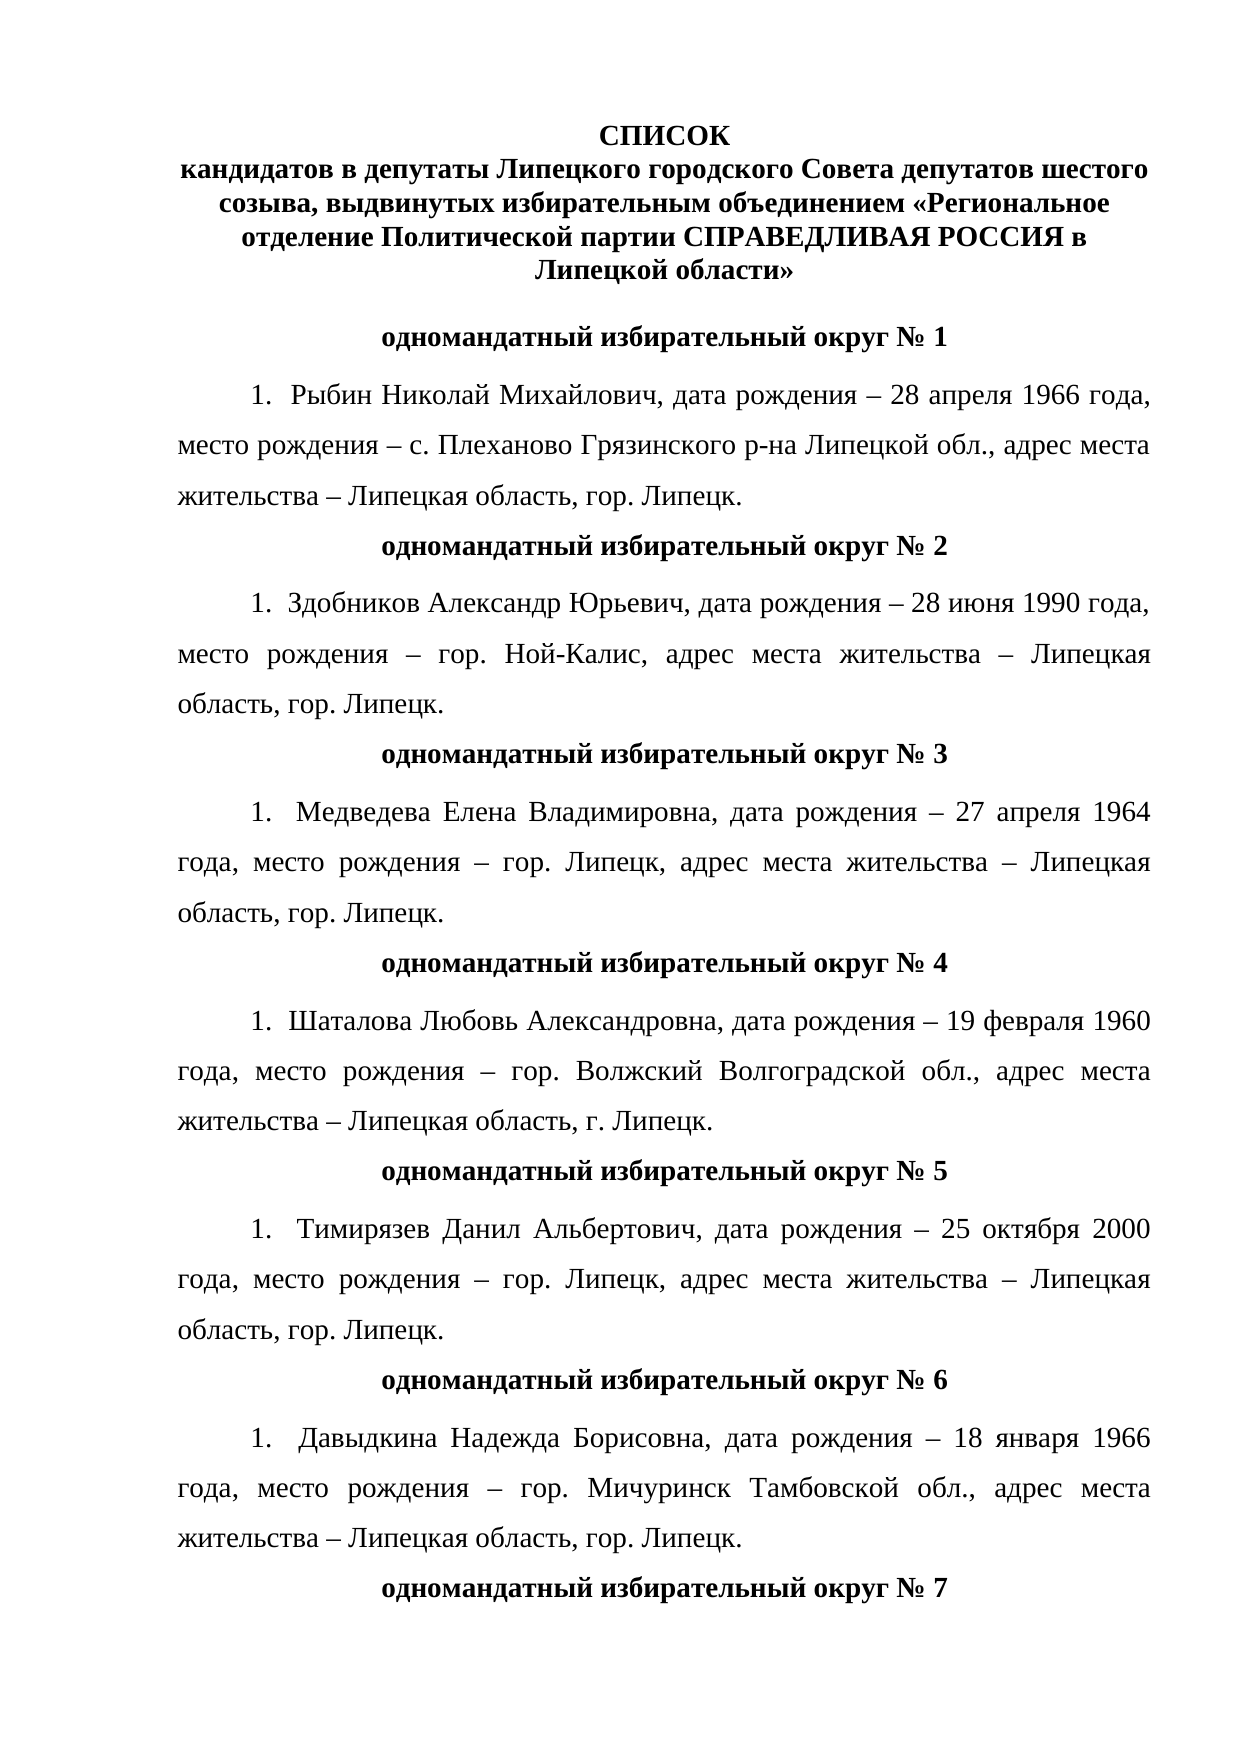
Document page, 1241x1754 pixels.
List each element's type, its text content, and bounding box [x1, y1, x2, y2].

text одномандатный избирательный округ № 6 [177, 1362, 1152, 1420]
text 1. Тимирязев Данил Альбертович, дата рождения – 25 октября 2000 года, место рождения – гор. Липецк, адрес места жительства – Липецкая область, гор. Липецк. [177, 1211, 1152, 1345]
text одномандатный избирательный округ № 4 [177, 945, 1152, 1003]
text 1. Шаталова Любовь Александровна, дата рождения – 19 февраля 1960 года, место рождения – гор. Волжский Волгоградской обл., адрес места жительства – Липецкая область, г. Липецк. [177, 1003, 1152, 1137]
text СПИСОК [177, 118, 1152, 152]
text одномандатный избирательный округ № 2 [177, 528, 1152, 586]
text одномандатный избирательный округ № 3 [177, 736, 1152, 794]
text 1. Рыбин Николай Михайлович, дата рождения – 28 апреля 1966 года, место рождения – с. Плеханово Грязинского р-на Липецкой обл., адрес места жительства – Липецкая область, гор. Липецк. [177, 377, 1152, 511]
text одномандатный избирательный округ № 5 [177, 1153, 1152, 1211]
text 1. Здобников Александр Юрьевич, дата рождения – 28 июня 1990 года, место рождения – гор. Ной-Калис, адрес места жительства – Липецкая область, гор. Липецк. [177, 586, 1152, 720]
text 1. Медведева Елена Владимировна, дата рождения – 27 апреля 1964 года, место рождения – гор. Липецк, адрес места жительства – Липецкая область, гор. Липецк. [177, 794, 1152, 928]
text кандидатов в депутаты Липецкого городского Совета депутатов шестого созыва, выдвинутых избирательным объединением «Региональное отделение Политической партии СПРАВЕДЛИВАЯ РОССИЯ в Липецкой области» [177, 152, 1152, 286]
text одномандатный избирательный округ № 7 [177, 1571, 1152, 1628]
text одномандатный избирательный округ № 1 [177, 319, 1152, 377]
text 1. Давыдкина Надежда Борисовна, дата рождения – 18 января 1966 года, место рождения – гор. Мичуринск Тамбовской обл., адрес места жительства – Липецкая область, гор. Липецк. [177, 1420, 1152, 1554]
